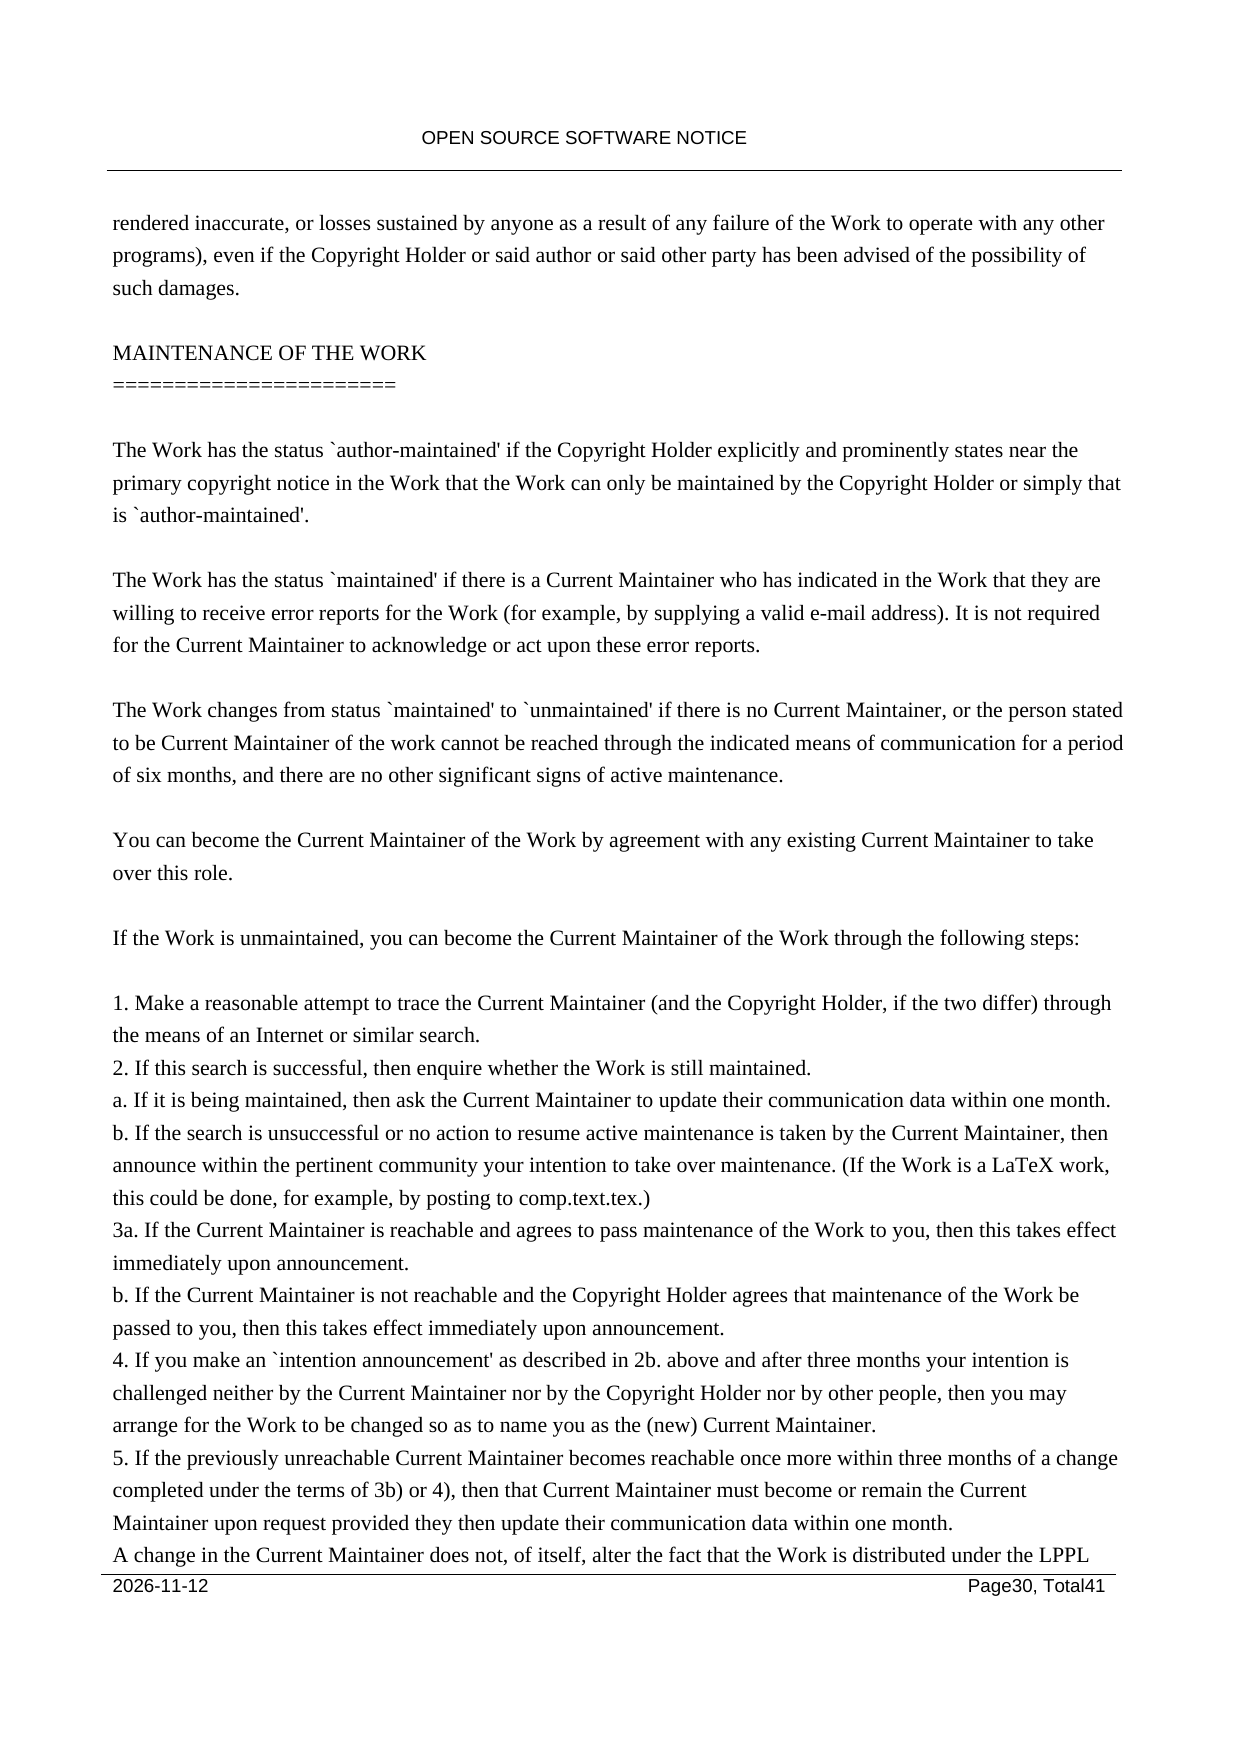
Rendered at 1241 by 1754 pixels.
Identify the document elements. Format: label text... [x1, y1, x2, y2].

text The Work has the status `maintained' if there is a Current Maintainer who has indicated in the Work that they are willing to receive error reports for the Work (for example, by supplying a valid e-mail address). It is not required for the Current Maintainer to acknowledge or act upon these error reports. [112, 564, 1128, 661]
text 2. If this search is successful, then enquire whether the Work is still maintained. [112, 1051, 1128, 1084]
text b. If the search is unsuccessful or no action to resume active maintenance is taken by the Current Maintainer, then announce within the pertinent community your intention to take over maintenance. (If the Work is a LaTeX work, this could be done, for example, by posting to comp.text.tex.) [112, 1116, 1128, 1214]
text 3a. If the Current Maintainer is reachable and agrees to pass maintenance of the Work to you, then this takes effect immediately upon announcement. [112, 1214, 1128, 1279]
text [112, 1539, 1128, 1571]
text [112, 206, 1128, 304]
text If the Work is unmaintained, you can become the Current Maintainer of the Work through the following steps: [112, 921, 1128, 954]
text The Work has the status `author-maintained' if the Copyright Holder explicitly and prominently states near the primary copyright notice in the Work that the Work can only be maintained by the Copyright Holder or simply that is `author-maintained'. [112, 434, 1128, 531]
text 5. If the previously unreachable Current Maintainer becomes reachable once more within three months of a change completed under the terms of 3b) or 4), then that Current Maintainer must become or remain the Current Maintainer upon request provided they then update their communication data within one month. [112, 1441, 1128, 1539]
text 1. Make a reasonable attempt to trace the Current Maintainer (and the Copyright Holder, if the two differ) through the means of an Internet or similar search. [112, 986, 1128, 1051]
text ======================= [112, 369, 1128, 401]
text MAINTENANCE OF THE WORK [112, 336, 1128, 369]
text 4. If you make an `intention announcement' as described in 2b. above and after three months your intention is challenged neither by the Current Maintainer nor by the Copyright Holder nor by other people, then you may arrange for the Work to be changed so as to name you as the (new) Current Maintainer. [112, 1344, 1128, 1441]
text a. If it is being maintained, then ask the Current Maintainer to update their communication data within one month. [112, 1084, 1128, 1116]
text The Work changes from status `maintained' to `unmaintained' if there is no Current Maintainer, or the person stated to be Current Maintainer of the work cannot be reached through the indicated means of communication for a period of six months, and there are no other significant signs of active maintenance. [112, 694, 1128, 791]
text You can become the Current Maintainer of the Work by agreement with any existing Current Maintainer to take over this role. [112, 824, 1128, 889]
text b. If the Current Maintainer is not reachable and the Copyright Holder agrees that maintenance of the Work be passed to you, then this takes effect immediately upon announcement. [112, 1279, 1128, 1344]
